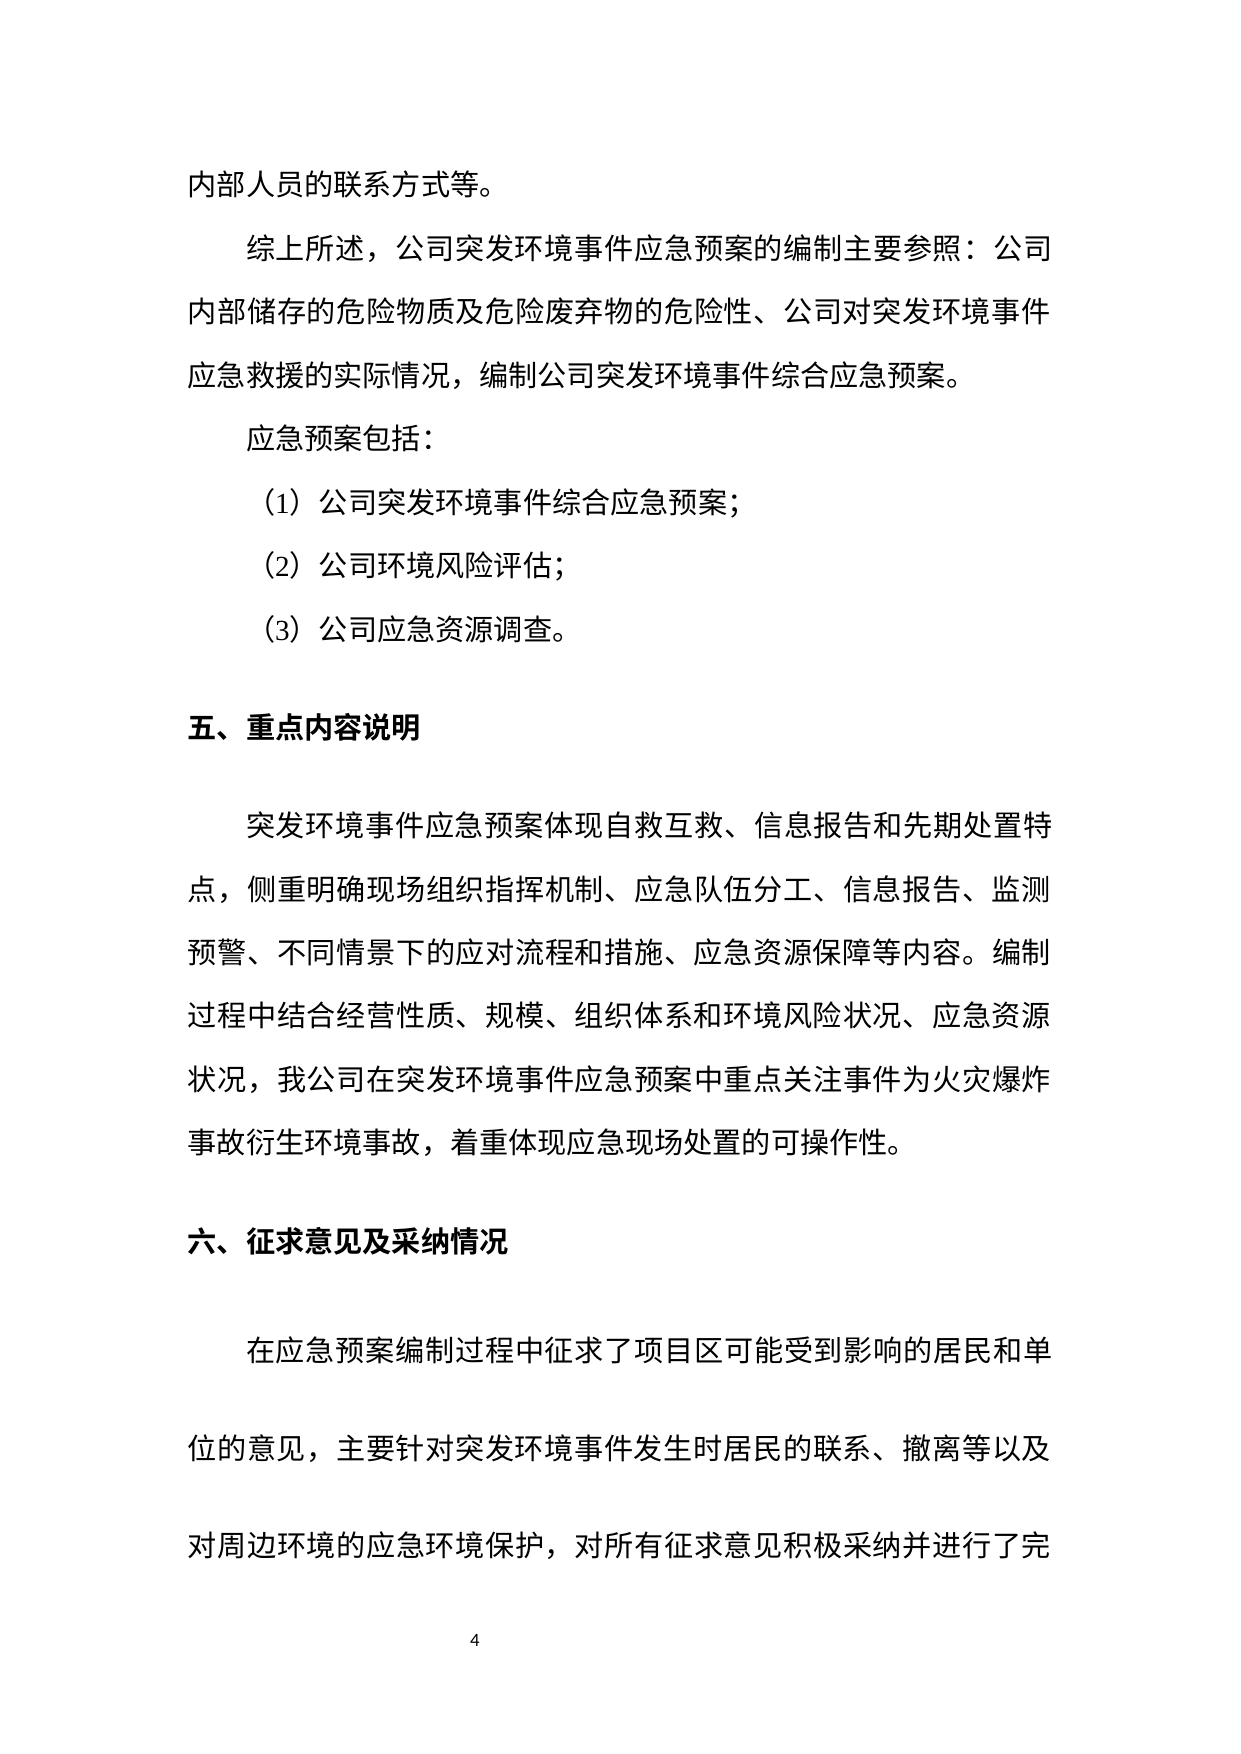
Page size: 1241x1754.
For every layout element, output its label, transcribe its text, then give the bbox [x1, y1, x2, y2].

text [187, 162, 1053, 204]
text （2）公司环境风险评估； [187, 543, 1053, 585]
text （1）公司突发环境事件综合应急预案； [187, 479, 1053, 521]
text （3）公司应急资源调查。 [187, 606, 1053, 648]
text 综上所述，公司突发环境事件应急预案的编制主要参照：公司内部储存的危险物质及危险废弃物的危险性、公司对突发环境事件应急救援的实际情况，编制公司突发环境事件综合应急预案。 [187, 225, 1053, 394]
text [187, 1317, 1053, 1577]
subtitle 六、征求意见及采纳情况 [187, 1219, 1053, 1261]
text 突发环境事件应急预案体现自救互救、信息报告和先期处置特点，侧重明确现场组织指挥机制、应急队伍分工、信息报告、监测预警、不同情景下的应对流程和措施、应急资源保障等内容。编制过程中结合经营性质、规模、组织体系和环境风险状况、应急资源状况，我公司在突发环境事件应急预案中重点关注事件为火灾爆炸事故衍生环境事故，着重体现应急现场处置的可操作性。 [187, 803, 1053, 1162]
text 应急预案包括： [187, 416, 1053, 458]
subtitle 五、重点内容说明 [187, 705, 1053, 747]
